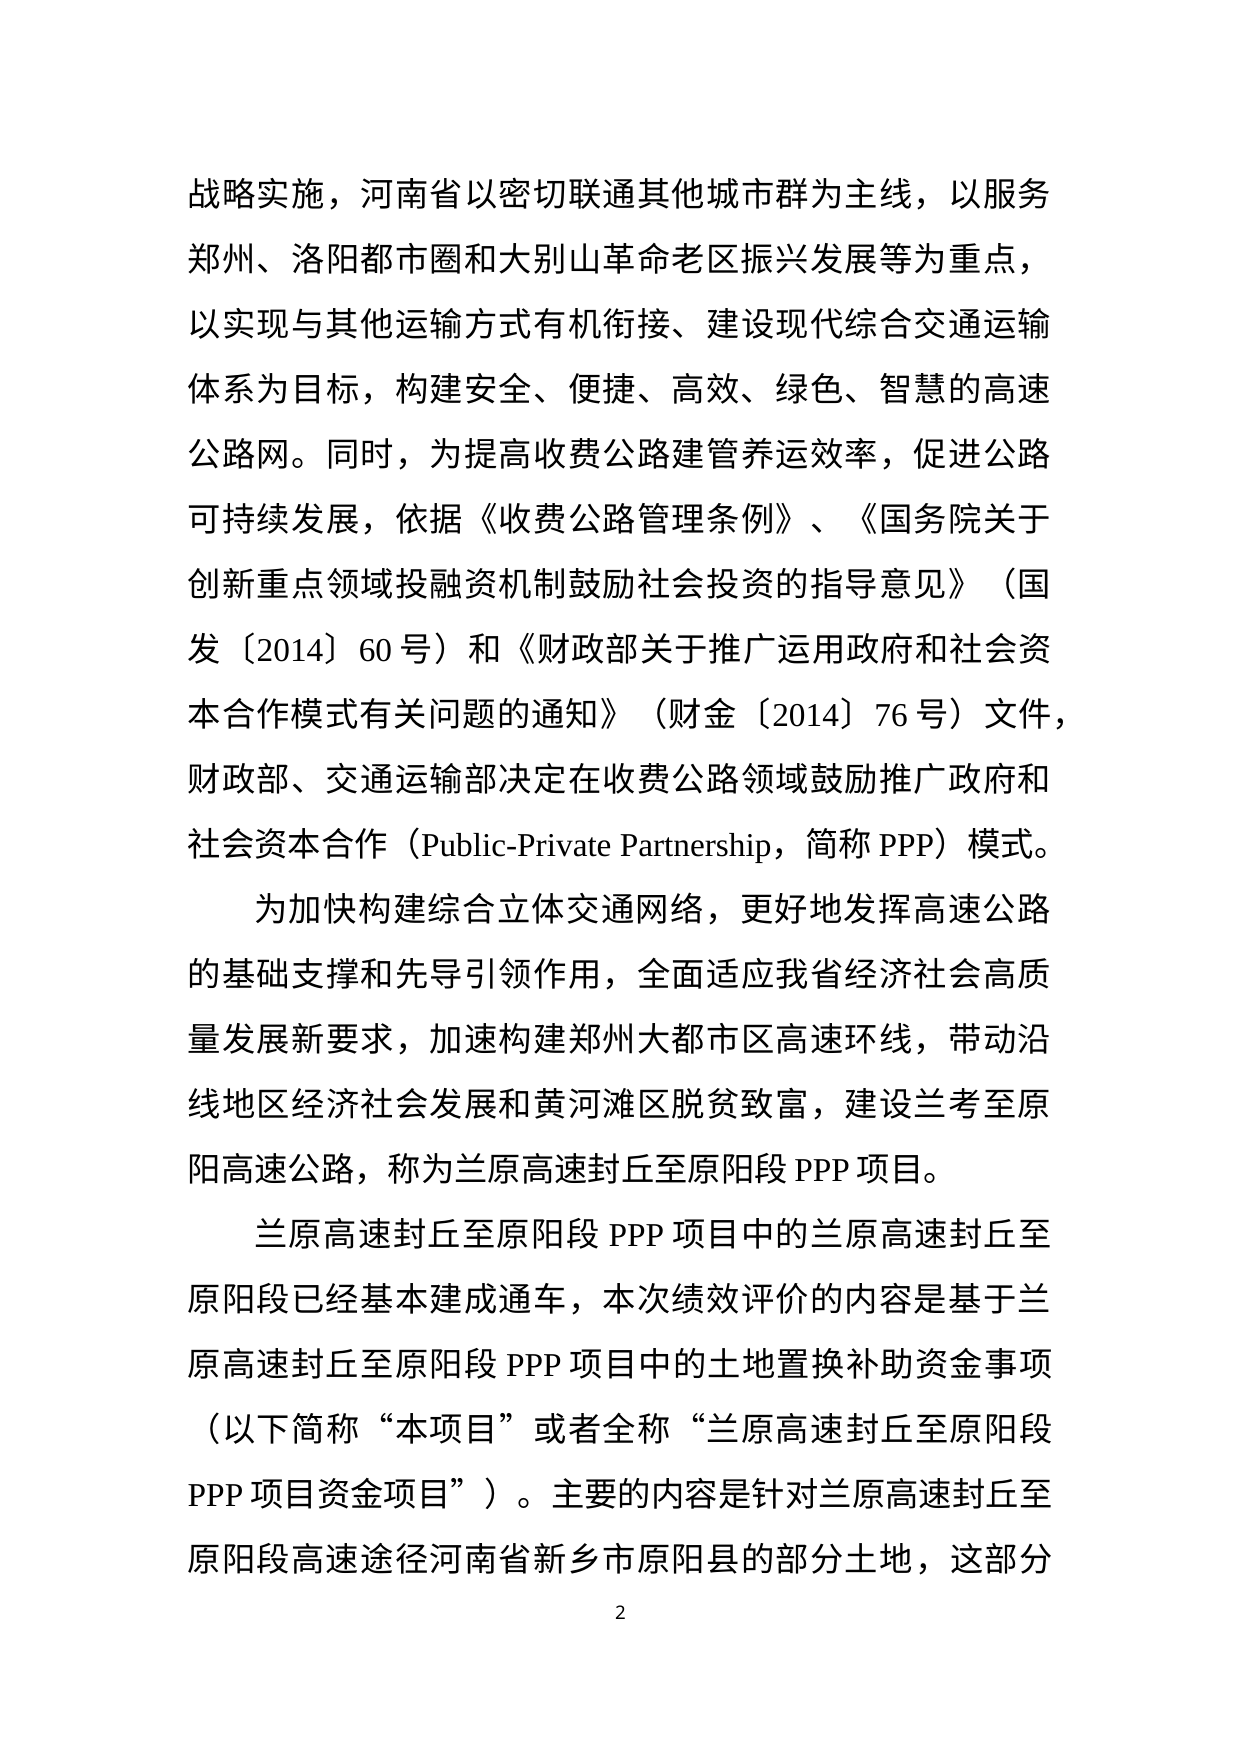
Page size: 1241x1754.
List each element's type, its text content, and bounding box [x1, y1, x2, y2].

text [187, 1200, 1053, 1590]
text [187, 160, 1053, 875]
text 为加快构建综合立体交通网络，更好地发挥高速公路的基础支撑和先导引领作用，全面适应我省经济社会高质量发展新要求，加速构建郑州大都市区高速环线，带动沿线地区经济社会发展和黄河滩区脱贫致富，建设兰考至原阳高速公路，称为兰原高速封丘至原阳段PPP项目。 [187, 875, 1053, 1200]
